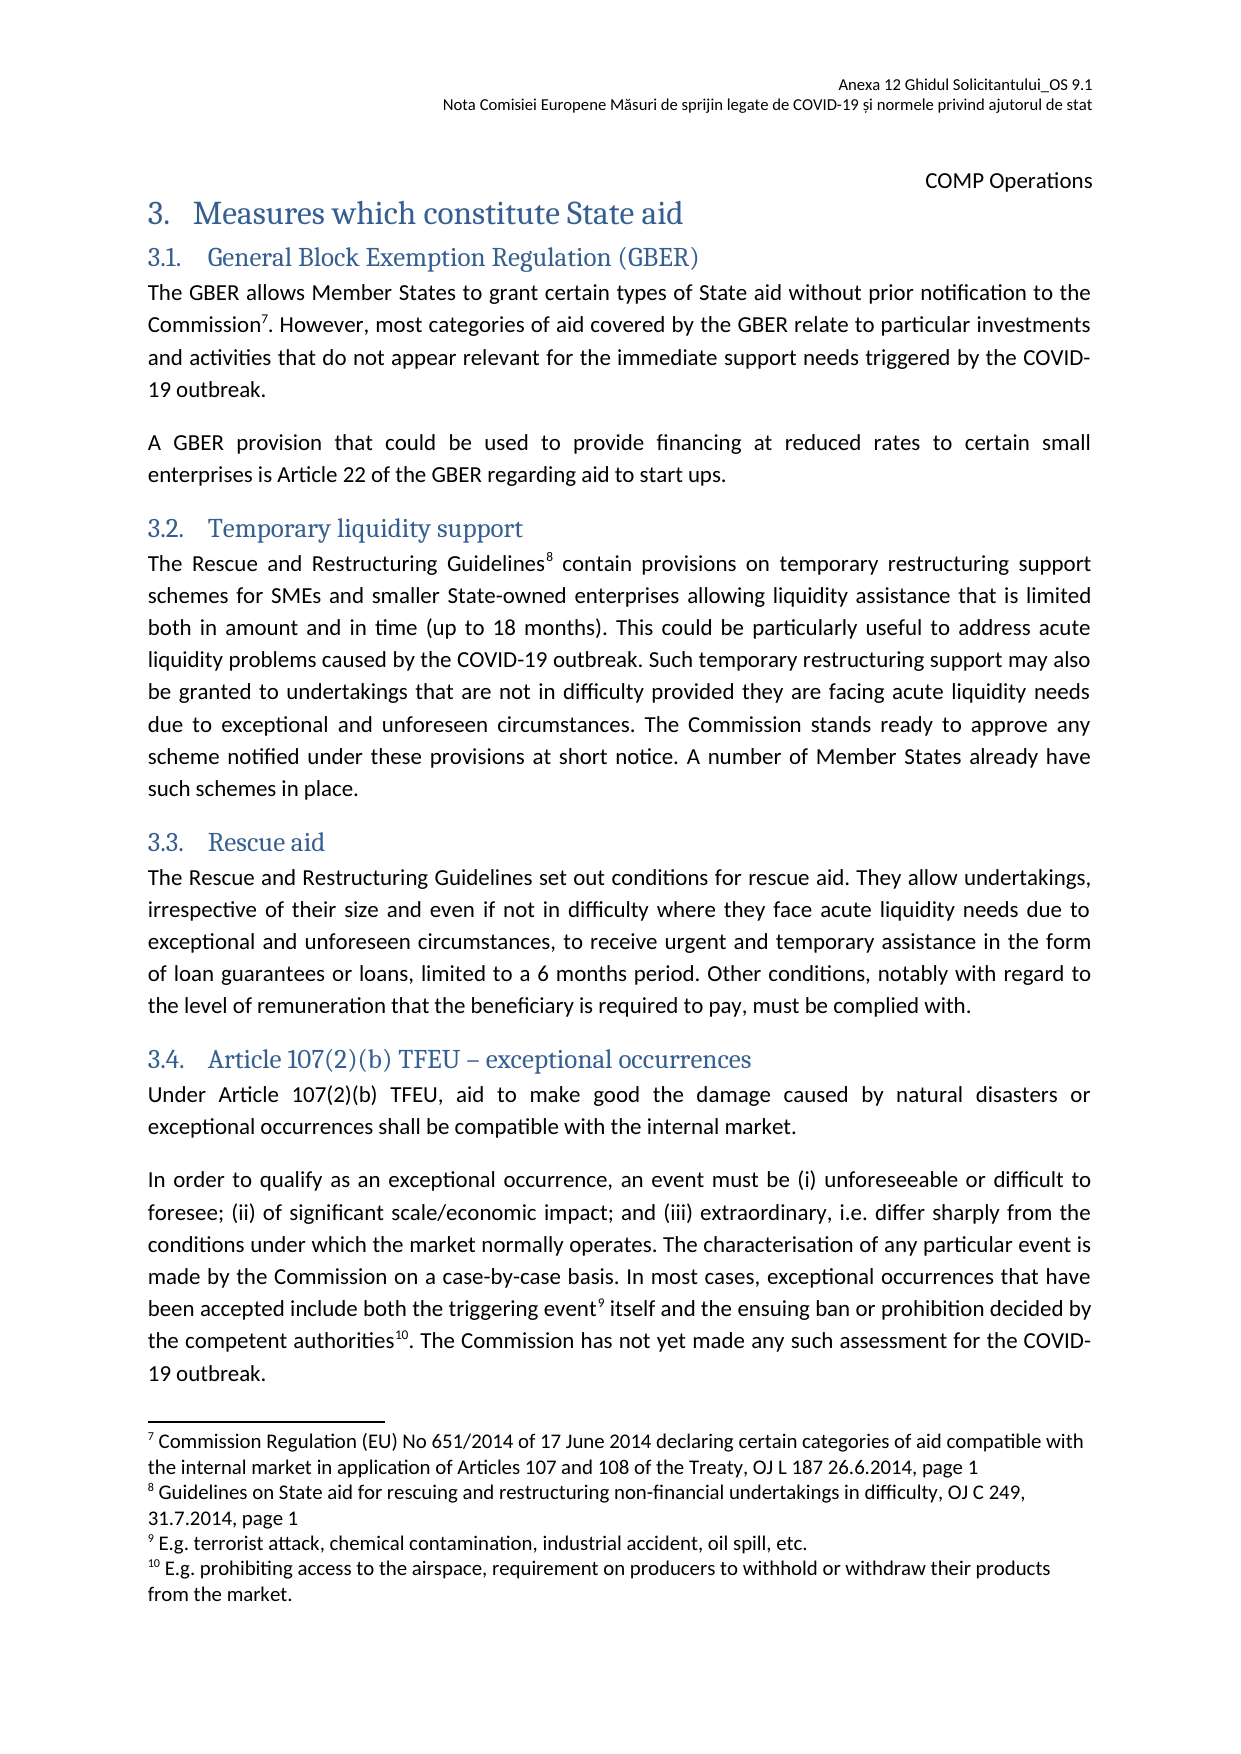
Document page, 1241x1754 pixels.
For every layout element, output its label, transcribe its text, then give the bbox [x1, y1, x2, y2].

text The GBER allows Member States to grant certain types of State aid without prior notification to the Commission. However, most categories of aid covered by the GBER relate to particular investments and activities that do not appear relevant for the immediate support needs triggered by the COVID-19 outbreak. [148, 278, 1093, 403]
list Temporary liquidity support [148, 513, 1093, 544]
list General Block Exemption Regulation (GBER) [148, 242, 1093, 274]
text The Rescue and Restructuring Guidelines set out conditions for rescue aid. They allow undertakings, irrespective of their size and even if not in difficulty where they face acute liquidity needs due to exceptional and unforeseen circumstances, to receive urgent and temporary assistance in the form of loan guarantees or loans, limited to a 6 months period. Other conditions, notably with regard to the level of remuneration that the beneficiary is required to pay, must be complied with. [148, 863, 1093, 1019]
list Rescue aid [148, 827, 1093, 858]
text In order to qualify as an exceptional occurrence, an event must be (i) unforeseeable or difficult to foresee; (ii) of significant scale/economic impact; and (iii) extraordinary, i.e. differ sharply from the conditions under which the market normally operates. The characterisation of any particular event is made by the Commission on a case-by-case basis. In most cases, exceptional occurrences that have been accepted include both the triggering event itself and the ensuing ban or prohibition decided by the competent authorities. The Commission has not yet made any such assessment for the COVID-19 outbreak. [148, 1166, 1093, 1387]
text Under Article 107(2)(b) TFEU, aid to make good the damage caused by natural disasters or exceptional occurrences shall be compatible with the internal market. [148, 1080, 1093, 1141]
text A GBER provision that could be used to provide financing at reduced rates to certain small enterprises is Article 22 of the GBER regarding aid to start ups. [148, 428, 1093, 488]
text The Rescue and Restructuring Guidelines contain provisions on temporary restructuring support schemes for SMEs and smaller State-owned enterprises allowing liquidity assistance that is limited both in amount and in time (up to 18 months). This could be particularly useful to address acute liquidity problems caused by the COVID-19 outbreak. Such temporary restructuring support may also be granted to undertakings that are not in difficulty provided they are facing acute liquidity needs due to exceptional and unforeseen circumstances. The Commission stands ready to approve any scheme notified under these provisions at short notice. A number of Member States already have such schemes in place. [148, 549, 1093, 802]
list Measures which constitute State aid [148, 194, 1093, 233]
list Article 107(2)(b) TFEU – exceptional occurrences [148, 1044, 1093, 1076]
